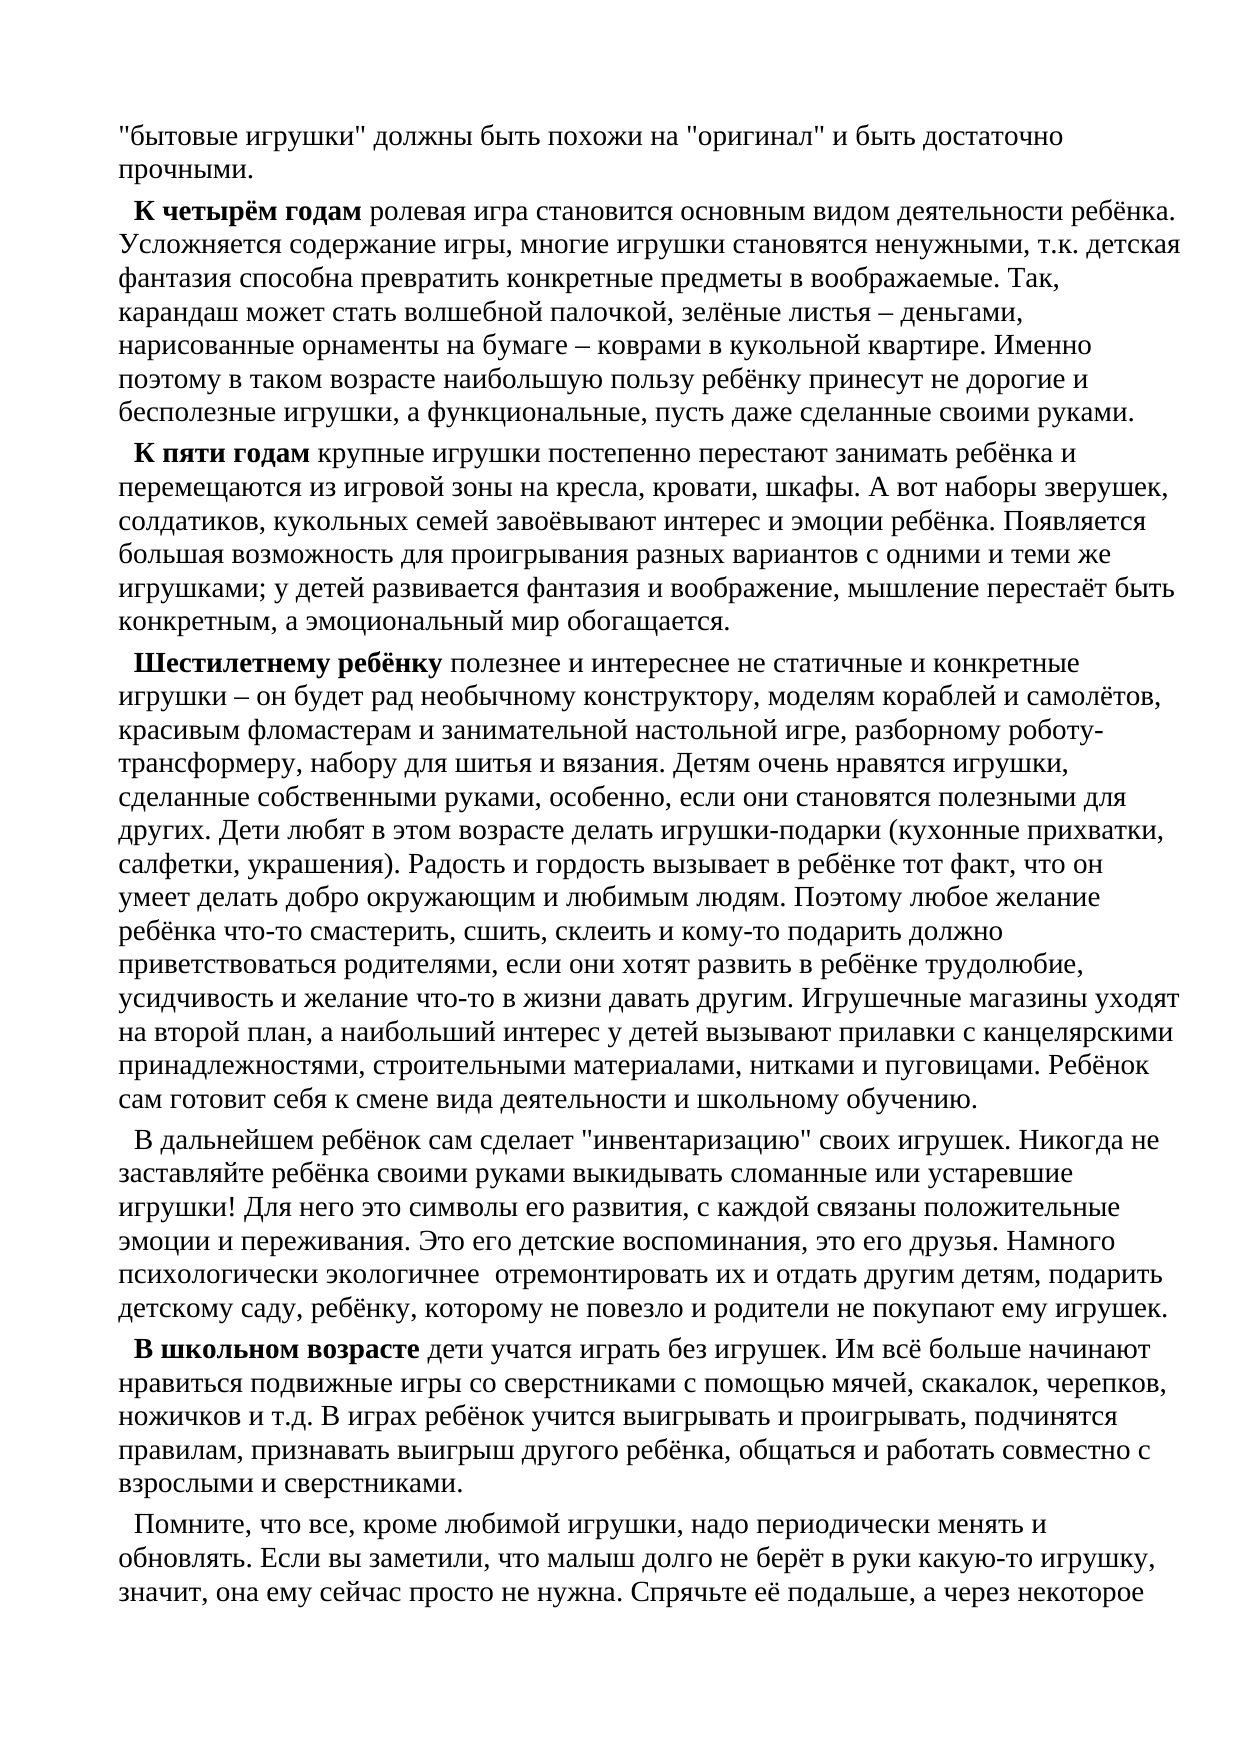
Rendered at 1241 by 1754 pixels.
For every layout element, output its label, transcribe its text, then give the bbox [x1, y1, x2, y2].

text В школьном возрасте дети учатся играть без игрушек. Им всё больше начинают нравиться подвижные игры со сверстниками с помощью мячей, скакалок, черепков, ножичков и т.д. В играх ребёнок учится выигрывать и проигрывать, подчинятся правилам, признавать выигрыш другого ребёнка, общаться и работать совместно с взрослыми и сверстниками. [118, 1331, 1181, 1499]
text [118, 118, 1181, 185]
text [118, 1507, 1181, 1607]
text В дальнейшем ребёнок сам сделает "инвентаризацию" своих игрушек. Никогда не заставляйте ребёнка своими руками выкидывать сломанные или устаревшие игрушки! Для него это символы его развития, с каждой связаны положительные эмоции и переживания. Это его детские воспоминания, это его друзья. Намного психологически экологичнее отремонтировать их и отдать другим детям, подарить детскому саду, ребёнку, которому не повезло и родители не покупают ему игрушек. [118, 1122, 1181, 1323]
text К четырём годам ролевая игра становится основным видом деятельности ребёнка. Усложняется содержание игры, многие игрушки становятся ненужными, т.к. детская фантазия способна превратить конкретные предметы в воображаемые. Так, карандаш может стать волшебной палочкой, зелёные листья – деньгами, нарисованные орнаменты на бумаге – коврами в кукольной квартире. Именно поэтому в таком возрасте наибольшую пользу ребёнку принесут не дорогие и бесполезные игрушки, а функциональные, пусть даже сделанные своими руками. [118, 193, 1181, 428]
text Шестилетнему ребёнку полезнее и интереснее не статичные и конкретные игрушки – он будет рад необычному конструктору, моделям кораблей и самолётов, красивым фломастерам и занимательной настольной игре, разборному роботу-трансформеру, набору для шитья и вязания. Детям очень нравятся игрушки, сделанные собственными руками, особенно, если они становятся полезными для других. Дети любят в этом возрасте делать игрушки-подарки (кухонные прихватки, салфетки, украшения). Радость и гордость вызывает в ребёнке тот факт, что он умеет делать добро окружающим и любимым людям. Поэтому любое желание ребёнка что-то смастерить, сшить, склеить и кому-то подарить должно приветствоваться родителями, если они хотят развить в ребёнке трудолюбие, усидчивость и желание что-то в жизни давать другим. Игрушечные магазины уходят на второй план, а наибольший интерес у детей вызывают прилавки с канцелярскими принадлежностями, строительными материалами, нитками и пуговицами. Ребёнок сам готовит себя к смене вида деятельности и школьному обучению. [118, 645, 1181, 1114]
text К пяти годам крупные игрушки постепенно перестают занимать ребёнка и перемещаются из игровой зоны на кресла, кровати, шкафы. А вот наборы зверушек, солдатиков, кукольных семей завоёвывают интерес и эмоции ребёнка. Появляется большая возможность для проигрывания разных вариантов с одними и теми же игрушками; у детей развивается фантазия и воображение, мышление перестаёт быть конкретным, а эмоциональный мир обогащается. [118, 436, 1181, 637]
